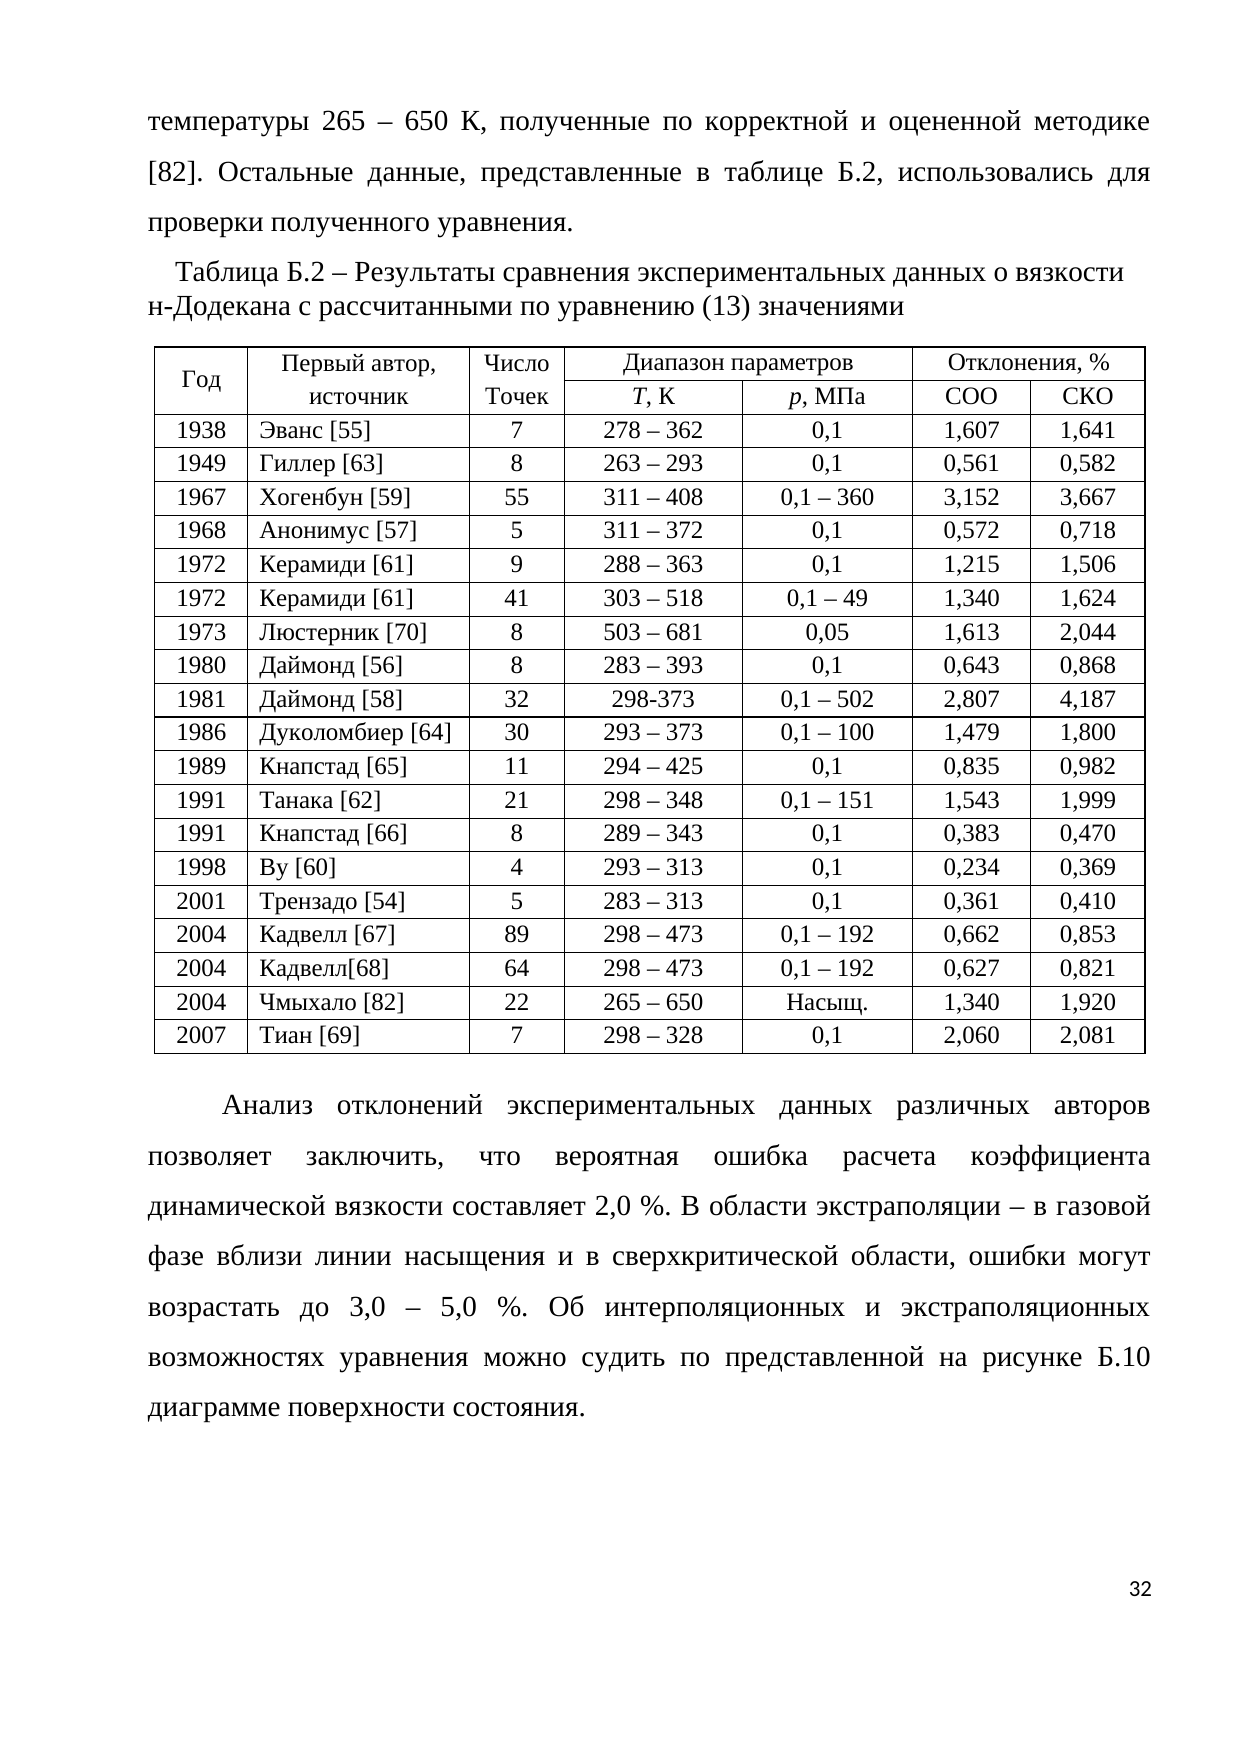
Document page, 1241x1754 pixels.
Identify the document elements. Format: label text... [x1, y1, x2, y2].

table_cell 0,1 – 192 [743, 919, 912, 952]
table_cell 263 – 293 [565, 448, 742, 481]
table_cell 0,1 – 49 [743, 583, 912, 616]
table_cell 0,1 [743, 1020, 912, 1053]
table_cell Чмыхало [82] [248, 987, 469, 1019]
table_cell 503 – 681 [565, 617, 742, 649]
table_cell 0,582 [1031, 448, 1144, 481]
table_cell 278 – 362 [565, 415, 742, 447]
table_cell 0,1 [743, 415, 912, 447]
table_cell 2,807 [913, 684, 1030, 716]
table_cell Кнапстад [65] [248, 751, 469, 784]
table_cell 303 – 518 [565, 583, 742, 616]
table_cell 0,383 [913, 819, 1030, 851]
table_cell 8 [470, 617, 564, 649]
table_cell 0,1 [743, 448, 912, 481]
table_cell 1,624 [1031, 583, 1144, 616]
table_cell 0,1 [743, 819, 912, 851]
table_cell 32 [470, 684, 564, 716]
table_cell 2007 [155, 1020, 247, 1053]
table_cell 5 [470, 886, 564, 918]
table_cell 293 – 313 [565, 852, 742, 885]
table_cell 1986 [155, 718, 247, 750]
table_cell 0,1 – 502 [743, 684, 912, 716]
table_cell Ву [60] [248, 852, 469, 885]
table_header Год [155, 348, 247, 414]
table_cell 288 – 363 [565, 549, 742, 582]
table_cell 283 – 393 [565, 650, 742, 683]
text Таблица Б.2 – Результаты сравнения экспериментальных данных о вязкости [148, 254, 1152, 288]
table_cell 55 [470, 482, 564, 514]
table_cell Анонимус [57] [248, 516, 469, 548]
table_cell 8 [470, 819, 564, 851]
table_cell Трензадо [54] [248, 886, 469, 918]
table_header Число Точек [470, 348, 564, 414]
table_cell 0,1 – 151 [743, 785, 912, 817]
table_cell 1972 [155, 549, 247, 582]
table_cell 0,835 [913, 751, 1030, 784]
table_cell 1980 [155, 650, 247, 683]
table_cell 0,1 [743, 886, 912, 918]
table_cell 1,999 [1031, 785, 1144, 817]
table_cell 89 [470, 919, 564, 952]
table_cell 0,1 [743, 516, 912, 548]
table_cell 0,234 [913, 852, 1030, 885]
table_cell 8 [470, 650, 564, 683]
table_cell 0,643 [913, 650, 1030, 683]
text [148, 103, 1152, 237]
table_cell 7 [470, 415, 564, 447]
table_header Диапазон параметров [565, 348, 912, 380]
table_cell 1,543 [913, 785, 1030, 817]
table_cell 1991 [155, 819, 247, 851]
table_cell 30 [470, 718, 564, 750]
table_cell 0,1 [743, 650, 912, 683]
table_cell 11 [470, 751, 564, 784]
table_cell 1,340 [913, 987, 1030, 1019]
table_cell 1,800 [1031, 718, 1144, 750]
table_cell 298 – 473 [565, 953, 742, 986]
table_cell 298 – 328 [565, 1020, 742, 1053]
table_cell 0,868 [1031, 650, 1144, 683]
table_cell 311 – 372 [565, 516, 742, 548]
table_cell 7 [470, 1020, 564, 1053]
table_cell 1,607 [913, 415, 1030, 447]
table_cell 289 – 343 [565, 819, 742, 851]
table_cell 1,613 [913, 617, 1030, 649]
table_cell 1,641 [1031, 415, 1144, 447]
table_cell 4 [470, 852, 564, 885]
table_cell 0,1 [743, 751, 912, 784]
table_cell 298 – 473 [565, 919, 742, 952]
table_cell 2004 [155, 953, 247, 986]
table_cell 64 [470, 953, 564, 986]
table_cell Эванс [55] [248, 415, 469, 447]
table_cell 0,1 [743, 852, 912, 885]
table_cell 3,152 [913, 482, 1030, 514]
table_header Первый автор, источник [248, 348, 469, 414]
table_cell 9 [470, 549, 564, 582]
table_cell Насыщ. [743, 987, 912, 1019]
table_cell 265 – 650 [565, 987, 742, 1019]
table_cell 0,853 [1031, 919, 1144, 952]
table_cell СОО [913, 381, 1030, 414]
table_cell 0,1 [743, 549, 912, 582]
table_cell 283 – 313 [565, 886, 742, 918]
table_cell 1949 [155, 448, 247, 481]
table_cell 298 – 348 [565, 785, 742, 817]
table_cell Тиан [69] [248, 1020, 469, 1053]
table_cell 1968 [155, 516, 247, 548]
table_cell Гиллер [63] [248, 448, 469, 481]
table_cell 3,667 [1031, 482, 1144, 514]
table_cell 2,081 [1031, 1020, 1144, 1053]
table_cell Хогенбун [59] [248, 482, 469, 514]
table_cell 0,982 [1031, 751, 1144, 784]
table_cell 0,627 [913, 953, 1030, 986]
table_cell Танака [62] [248, 785, 469, 817]
table_cell Керамиди [61] [248, 583, 469, 616]
table_cell 0,662 [913, 919, 1030, 952]
table_cell 1998 [155, 852, 247, 885]
table_cell 1,340 [913, 583, 1030, 616]
table_cell Кадвелл[68] [248, 953, 469, 986]
table_cell 1967 [155, 482, 247, 514]
table_cell 1991 [155, 785, 247, 817]
table_cell 2,060 [913, 1020, 1030, 1053]
table_cell Т, К [565, 381, 742, 414]
table_cell 293 – 373 [565, 718, 742, 750]
table_cell Даймонд [58] [248, 684, 469, 716]
table_cell 1972 [155, 583, 247, 616]
table_cell Дуколомбиер [64] [248, 718, 469, 750]
table_cell 21 [470, 785, 564, 817]
table_cell Кадвелл [67] [248, 919, 469, 952]
table_cell 0,1 – 192 [743, 953, 912, 986]
table_cell 2004 [155, 919, 247, 952]
table_cell 1989 [155, 751, 247, 784]
table_cell 1,920 [1031, 987, 1144, 1019]
table_cell 41 [470, 583, 564, 616]
table_cell 298-373 [565, 684, 742, 716]
table_cell 1981 [155, 684, 247, 716]
table_cell Кнапстад [66] [248, 819, 469, 851]
table_cell 22 [470, 987, 564, 1019]
table_header Отклонения, % [913, 348, 1144, 380]
table_cell 0,369 [1031, 852, 1144, 885]
table_cell 0,410 [1031, 886, 1144, 918]
table_cell 0,561 [913, 448, 1030, 481]
table_cell Даймонд [56] [248, 650, 469, 683]
table_cell 0,470 [1031, 819, 1144, 851]
table_cell р, МПа [743, 381, 912, 414]
table_cell Керамиди [61] [248, 549, 469, 582]
table_cell 1,506 [1031, 549, 1144, 582]
table_cell 1,479 [913, 718, 1030, 750]
table_cell 1973 [155, 617, 247, 649]
table_cell 0,1 – 100 [743, 718, 912, 750]
table_cell 4,187 [1031, 684, 1144, 716]
table_cell 2,044 [1031, 617, 1144, 649]
table_cell 0,361 [913, 886, 1030, 918]
table_cell 5 [470, 516, 564, 548]
table_cell 2004 [155, 987, 247, 1019]
table_cell Люстерник [70] [248, 617, 469, 649]
text н-Додекана с рассчитанными по уравнению (13) значениями [148, 288, 1152, 321]
text Анализ отклонений экспериментальных данных различных авторов позволяет заключить, что вероятная ошибка расчета коэффициента динамической вязкости составляет 2,0 %. В области экстраполяции – в газовой фазе вблизи линии насыщения и в сверхкритической области, ошибки могут возрастать до 3,0 – 5,0 %. Об интерполяционных и экстраполяционных возможностях уравнения можно судить по представленной на рисунке Б.10 диаграмме поверхности состояния. [148, 1087, 1152, 1423]
table_cell 294 – 425 [565, 751, 742, 784]
table_cell 1,215 [913, 549, 1030, 582]
table_cell 0,718 [1031, 516, 1144, 548]
table_cell 2001 [155, 886, 247, 918]
table_cell 0,05 [743, 617, 912, 649]
table_cell 0,1 – 360 [743, 482, 912, 514]
table_cell СКО [1031, 381, 1144, 414]
table_cell 311 – 408 [565, 482, 742, 514]
table_cell 0,572 [913, 516, 1030, 548]
table_cell 1938 [155, 415, 247, 447]
table_cell 8 [470, 448, 564, 481]
table_cell 0,821 [1031, 953, 1144, 986]
